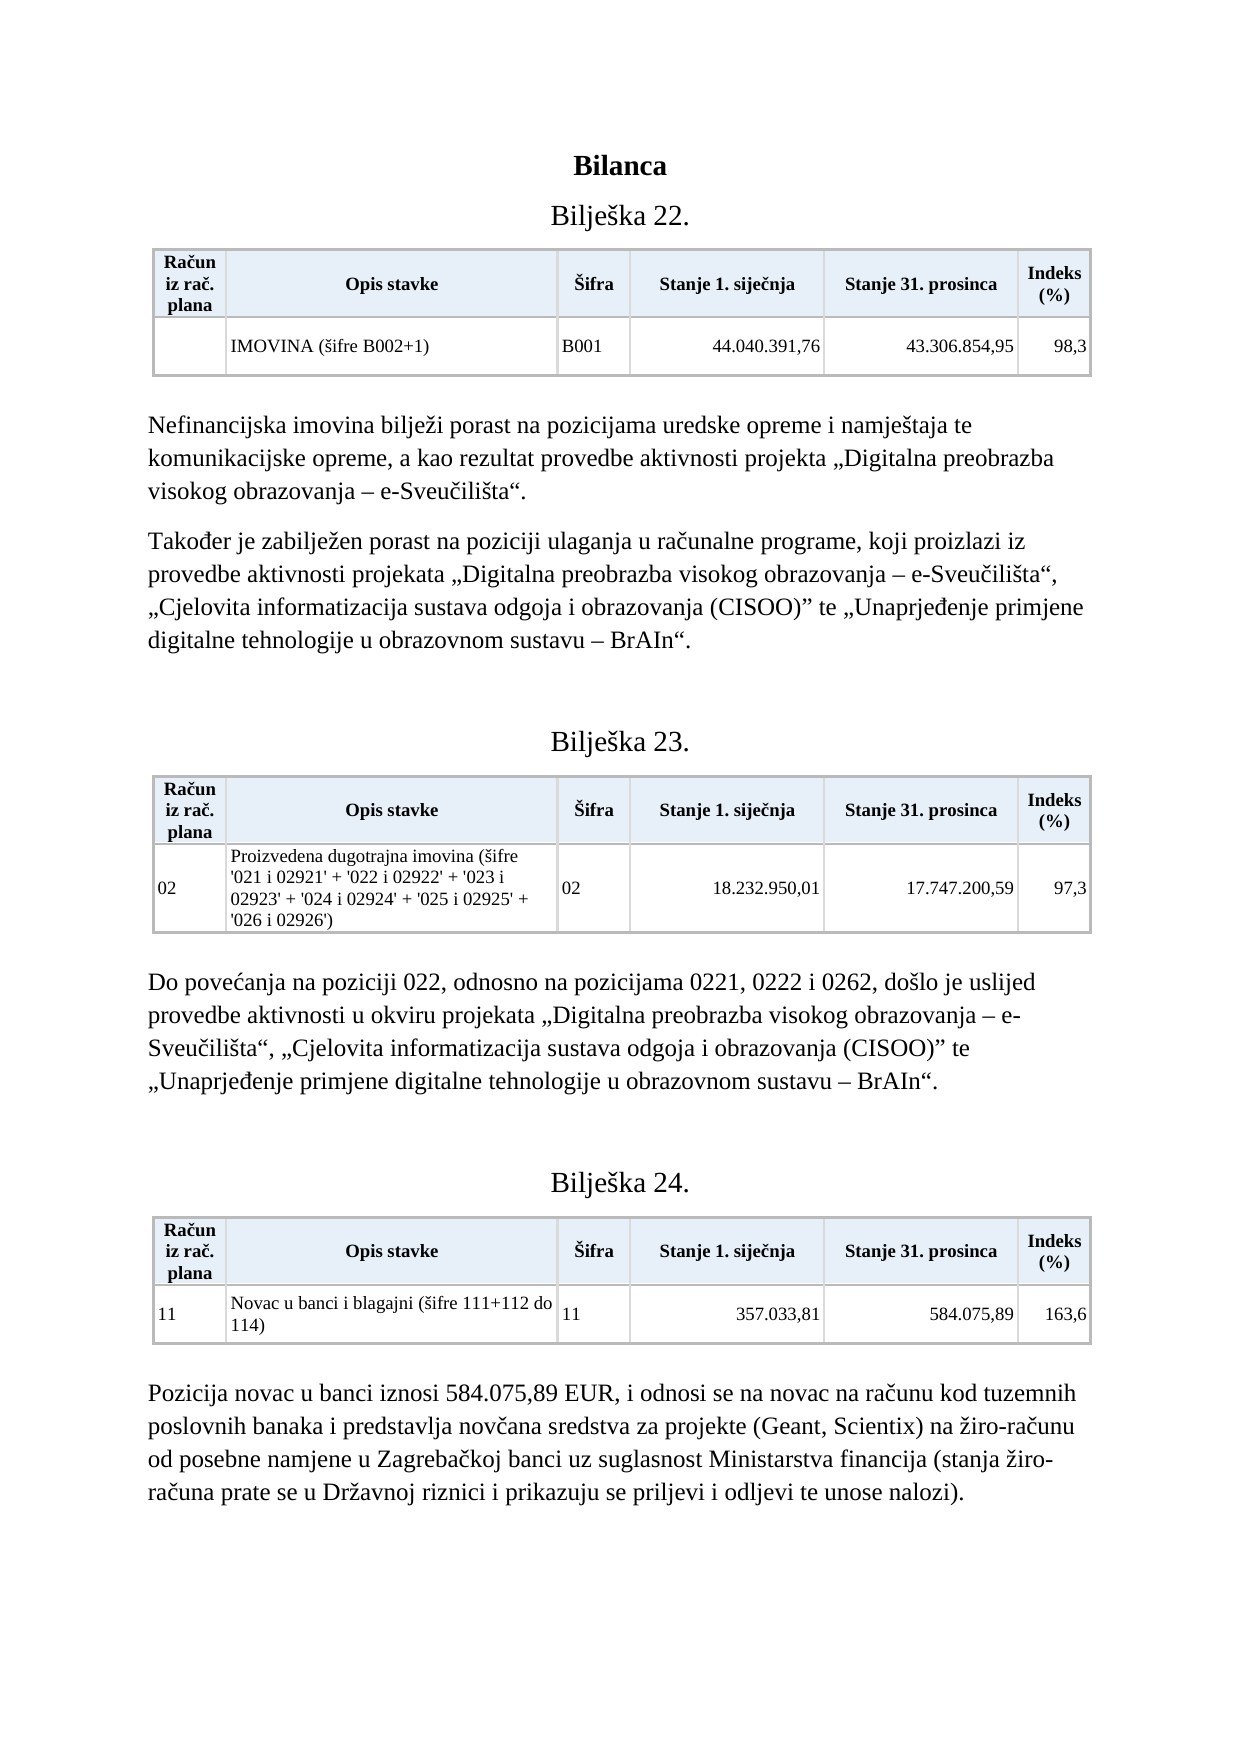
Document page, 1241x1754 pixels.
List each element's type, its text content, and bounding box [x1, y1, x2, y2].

table_header Stanje 1. siječnja [631, 778, 823, 842]
table_cell 163,6 [1019, 1286, 1089, 1342]
text Do povećanja na poziciji 022, odnosno na pozicijama 0221, 0222 i 0262, došlo je uslijed provedbe aktivnosti u okviru projekata „Digitalna preobrazba visokog obrazovanja – e-Sveučilišta“, „Cjelovita informatizacija sustava odgoja i obrazovanja (CISOO)” te „Unaprjeđenje primjene digitalne tehnologije u obrazovnom sustavu – BrAIn“. [148, 967, 1093, 1095]
table_cell 98,3 [1019, 318, 1089, 374]
table_header Račun iz rač. plana [155, 1219, 225, 1283]
table_header Indeks (%) [1019, 251, 1089, 316]
table_cell 02 [559, 845, 629, 931]
table_cell Novac u banci i blagajni (šifre 111+112 do 114) [227, 1286, 556, 1342]
text Bilješka 22. [148, 198, 1093, 231]
table_header Šifra [559, 251, 629, 316]
table_cell B001 [559, 318, 629, 374]
table_cell IMOVINA (šifre B002+1) [227, 318, 556, 374]
table_cell 18.232.950,01 [631, 845, 823, 931]
table_header Indeks (%) [1019, 778, 1089, 842]
table_cell 11 [155, 1286, 225, 1342]
table_header Opis stavke [227, 1219, 556, 1283]
table_header Račun iz rač. plana [155, 251, 225, 316]
text Bilješka 24. [148, 1165, 1093, 1199]
text Bilješka 23. [148, 724, 1093, 758]
text Nefinancijska imovina bilježi porast na pozicijama uredske opreme i namještaja te komunikacijske opreme, a kao rezultat provedbe aktivnosti projekta „Digitalna preobrazba visokog obrazovanja – e-Sveučilišta“. [148, 410, 1093, 505]
table_cell 43.306.854,95 [825, 318, 1017, 374]
table_cell 584.075,89 [825, 1286, 1017, 1342]
table_header Stanje 1. siječnja [631, 1219, 823, 1283]
table_cell 44.040.391,76 [631, 318, 823, 374]
table_cell 02 [155, 845, 225, 931]
table_cell [155, 318, 225, 374]
table_cell 17.747.200,59 [825, 845, 1017, 931]
table_cell 97,3 [1019, 845, 1089, 931]
text Bilanca [148, 148, 1093, 181]
table_cell 357.033,81 [631, 1286, 823, 1342]
table_header Stanje 31. prosinca [825, 1219, 1017, 1283]
table_cell 11 [559, 1286, 629, 1342]
table_header Stanje 1. siječnja [631, 251, 823, 316]
text Također je zabilježen porast na poziciji ulaganja u računalne programe, koji proizlazi iz provedbe aktivnosti projekata „Digitalna preobrazba visokog obrazovanja – e-Sveučilišta“, „Cjelovita informatizacija sustava odgoja i obrazovanja (CISOO)” te „Unaprjeđenje primjene digitalne tehnologije u obrazovnom sustavu – BrAIn“. [148, 526, 1093, 654]
table_header Šifra [559, 1219, 629, 1283]
table_cell Proizvedena dugotrajna imovina (šifre '021 i 02921' + '022 i 02922' + '023 i 02923' + '024 i 02924' + '025 i 02925' + '026 i 02926') [227, 845, 556, 931]
table_header Stanje 31. prosinca [825, 251, 1017, 316]
table_header Indeks (%) [1019, 1219, 1089, 1283]
table_header Stanje 31. prosinca [825, 778, 1017, 842]
text Pozicija novac u banci iznosi 584.075,89 EUR, i odnosi se na novac na računu kod tuzemnih poslovnih banaka i predstavlja novčana sredstva za projekte (Geant, Scientix) na žiro-računu od posebne namjene u Zagrebačkoj banci uz suglasnost Ministarstva financija (stanja žiro-računa prate se u Državnoj riznici i prikazuju se priljevi i odljevi te unose nalozi). [148, 1378, 1093, 1506]
table_header Opis stavke [227, 251, 556, 316]
table_header Račun iz rač. plana [155, 778, 225, 842]
table_header Opis stavke [227, 778, 556, 842]
table_header Šifra [559, 778, 629, 842]
